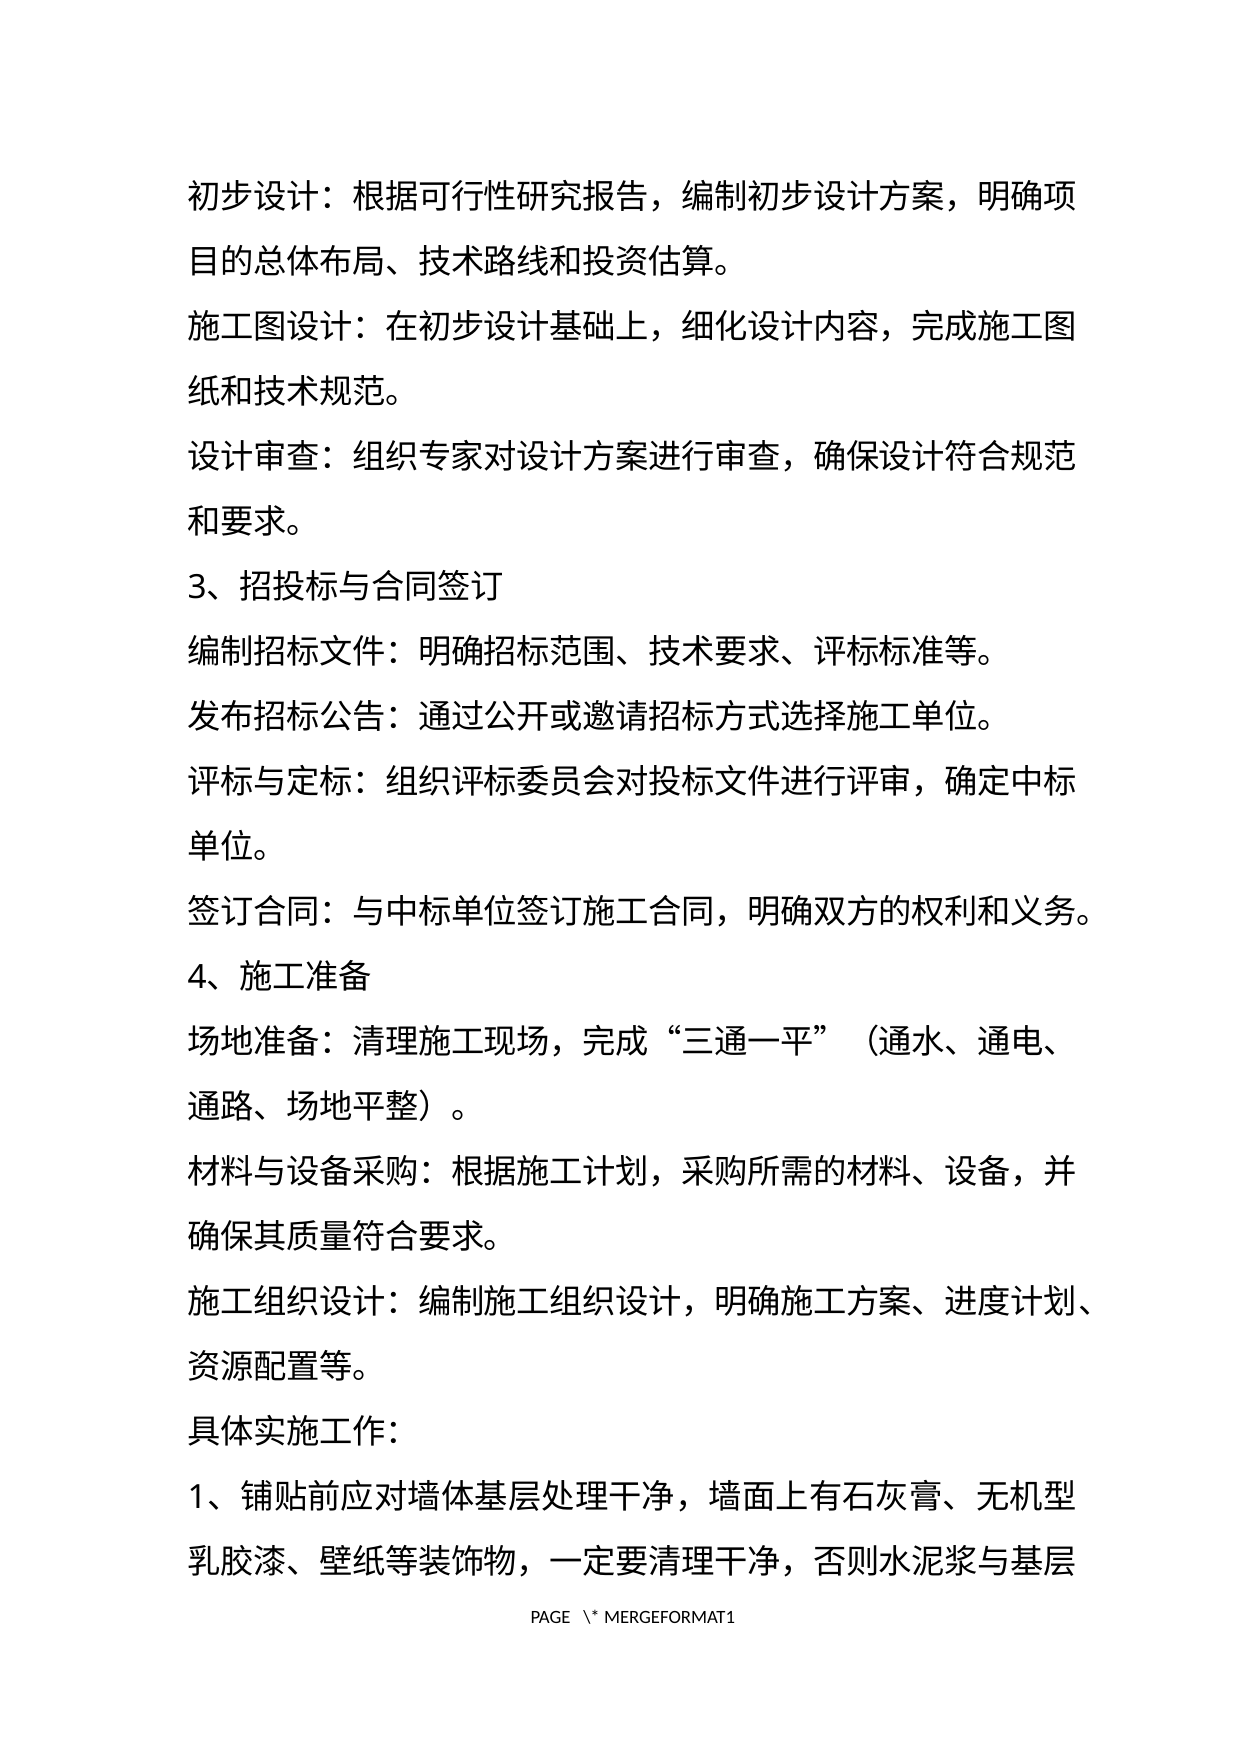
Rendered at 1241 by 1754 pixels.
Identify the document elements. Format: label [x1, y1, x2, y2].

text [187, 162, 1078, 1592]
